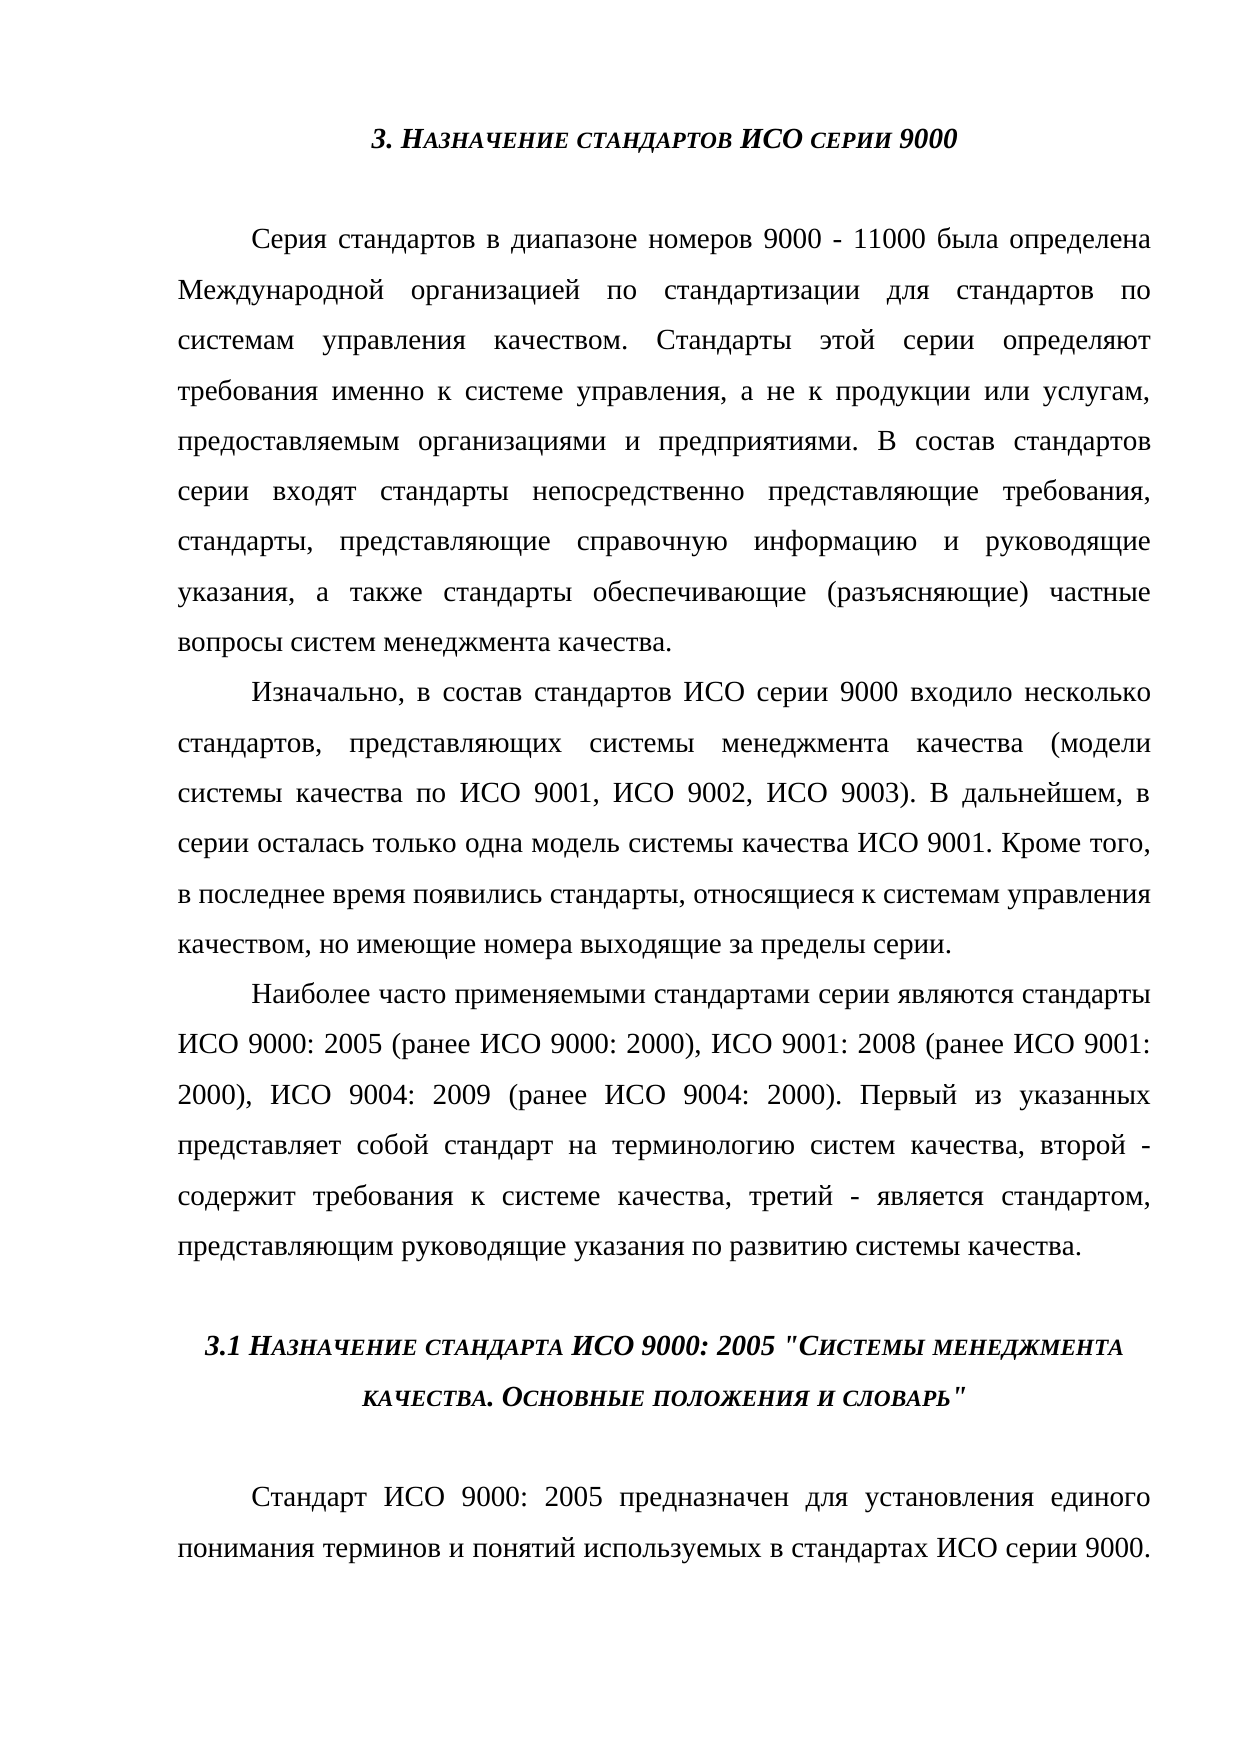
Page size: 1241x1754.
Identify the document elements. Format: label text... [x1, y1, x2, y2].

subtitle 3. Назначение стандартов ИСО серии 9000 [177, 121, 1152, 154]
subtitle 3.1 Назначение стандарта ИСО 9000: 2005 "Системы менеджмента качества. Основные положения и словарь" [177, 1328, 1152, 1412]
text Изначально, в состав стандартов ИСО серии 9000 входило несколько стандартов, представляющих системы менеджмента качества (модели системы качества по ИСО 9001, ИСО 9002, ИСО 9003). В дальнейшем, в серии осталась только одна модель системы качества ИСО 9001. Кроме того, в последнее время появились стандарты, относящиеся к системам управления качеством, но имеющие номера выходящие за пределы серии. [177, 674, 1152, 959]
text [177, 1479, 1152, 1563]
text Серия стандартов в диапазоне номеров 9000 - 11000 была определена Международной организацией по стандартизации для стандартов по системам управления качеством. Стандарты этой серии определяют требования именно к системе управления, а не к продукции или услугам, предоставляемым организациями и предприятиями. В состав стандартов серии входят стандарты непосредственно представляющие требования, стандарты, представляющие справочную информацию и руководящие указания, а также стандарты обеспечивающие (разъясняющие) частные вопросы систем менеджмента качества. [177, 222, 1152, 658]
text Наиболее часто применяемыми стандартами серии являются стандарты ИСО 9000: 2005 (ранее ИСО 9000: 2000), ИСО 9001: 2008 (ранее ИСО 9001: 2000), ИСО 9004: 2009 (ранее ИСО 9004: 2000). Первый из указанных представляет собой стандарт на терминологию систем качества, второй - содержит требования к системе качества, третий - является стандартом, представляющим руководящие указания по развитию системы качества. [177, 976, 1152, 1261]
